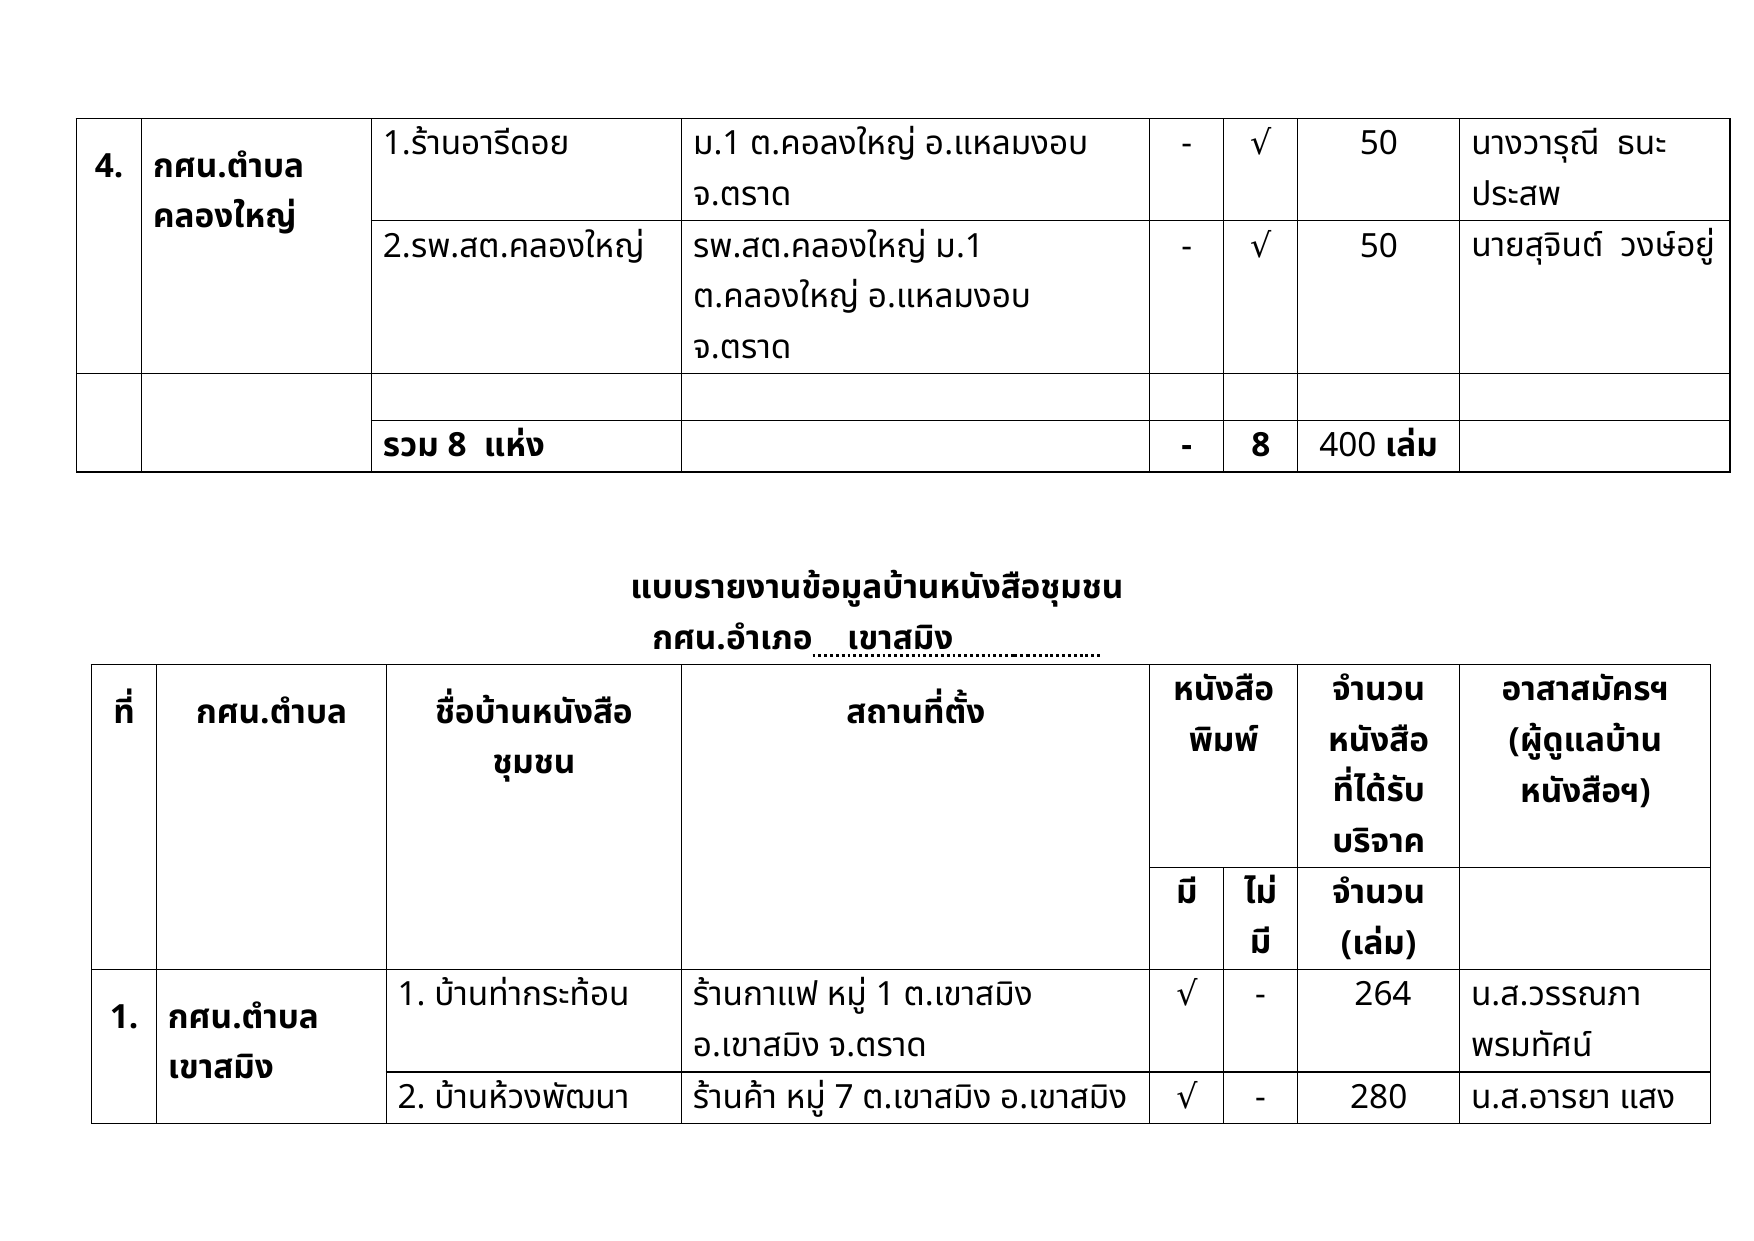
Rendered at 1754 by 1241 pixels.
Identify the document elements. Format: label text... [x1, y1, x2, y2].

table_cell [77, 374, 141, 471]
table_cell [1460, 421, 1729, 471]
table_cell นายสุจินต์ วงษ์อยู่ [1460, 221, 1729, 373]
table_cell - [1224, 970, 1297, 1071]
table_cell กศน.ตำบลเขาสมิง [157, 970, 386, 1123]
table_cell นางวารุณี ธนะประสพ [1460, 119, 1729, 220]
table_cell ไม่มี [1224, 868, 1297, 969]
table_cell - [1224, 1073, 1297, 1123]
table_cell [372, 374, 681, 420]
table_cell จำนวน (เล่ม) [1298, 868, 1459, 969]
table_cell 8 [1224, 421, 1297, 471]
table_cell - [1150, 119, 1223, 220]
table_cell 50 [1298, 119, 1459, 220]
table_cell 50 [1298, 221, 1459, 373]
table_cell 1. บ้านท่ากระท้อน [387, 970, 681, 1071]
table_cell - [1150, 221, 1223, 373]
text กศน.อำเภอ เขาสมิง [150, 614, 1604, 664]
table_cell √ [1224, 221, 1297, 373]
table_cell รวม 8 แห่ง [372, 421, 681, 471]
table_cell [1298, 374, 1459, 420]
table_cell [1460, 868, 1710, 969]
table_cell 2. บ้านห้วงพัฒนา [387, 1073, 681, 1123]
table_cell √ [1224, 119, 1297, 220]
table_cell 264 [1298, 970, 1459, 1071]
table_header อาสาสมัครฯ (ผู้ดูแลบ้านหนังสือฯ) [1460, 665, 1710, 867]
table_cell [682, 374, 1149, 420]
table_header ชื่อบ้านหนังสือชุมชน [387, 665, 681, 969]
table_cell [682, 1073, 1149, 1123]
table_cell √ [1150, 970, 1223, 1071]
table_cell [142, 374, 371, 471]
table_cell ร้านกาแฟ หมู่ 1 ต.เขาสมิง อ.เขาสมิง จ.ตราด [682, 970, 1149, 1071]
table_cell - [1150, 421, 1223, 471]
table_header ที่ [92, 665, 156, 969]
table_cell 400 เล่ม [1298, 421, 1459, 471]
table_cell [682, 421, 1149, 471]
table_cell 4. [77, 119, 141, 373]
table_cell [1224, 374, 1297, 420]
table_cell [1460, 374, 1729, 420]
table_cell 1. [92, 970, 156, 1123]
table_header หนังสือพิมพ์ [1150, 665, 1297, 867]
table_header กศน.ตำบล [157, 665, 386, 969]
table_cell น.ส.อารยา แสงแก้ว [1460, 1073, 1710, 1123]
table_cell กศน.ตำบลคลองใหญ่ [142, 119, 371, 373]
table_cell [1150, 374, 1223, 420]
table_cell 280 [1298, 1073, 1459, 1123]
table_cell 2.รพ.สต.คลองใหญ่ [372, 221, 681, 373]
table_cell ม.1 ต.คอลงใหญ่ อ.แหลมงอบ จ.ตราด [682, 119, 1149, 220]
table_cell √ [1150, 1073, 1223, 1123]
table_header จำนวนหนังสือ ที่ได้รับบริจาค [1298, 665, 1459, 867]
table_cell น.ส.วรรณภา พรมทัศน์ [1460, 970, 1710, 1071]
text แบบรายงานข้อมูลบ้านหนังสือชุมชน [150, 563, 1604, 614]
table_cell มี [1150, 868, 1223, 969]
table_cell 1.ร้านอารีดอย [372, 119, 681, 220]
table_cell รพ.สต.คลองใหญ่ ม.1 ต.คลองใหญ่ อ.แหลมงอบ จ.ตราด [682, 221, 1149, 373]
table_header สถานที่ตั้ง [682, 665, 1149, 969]
